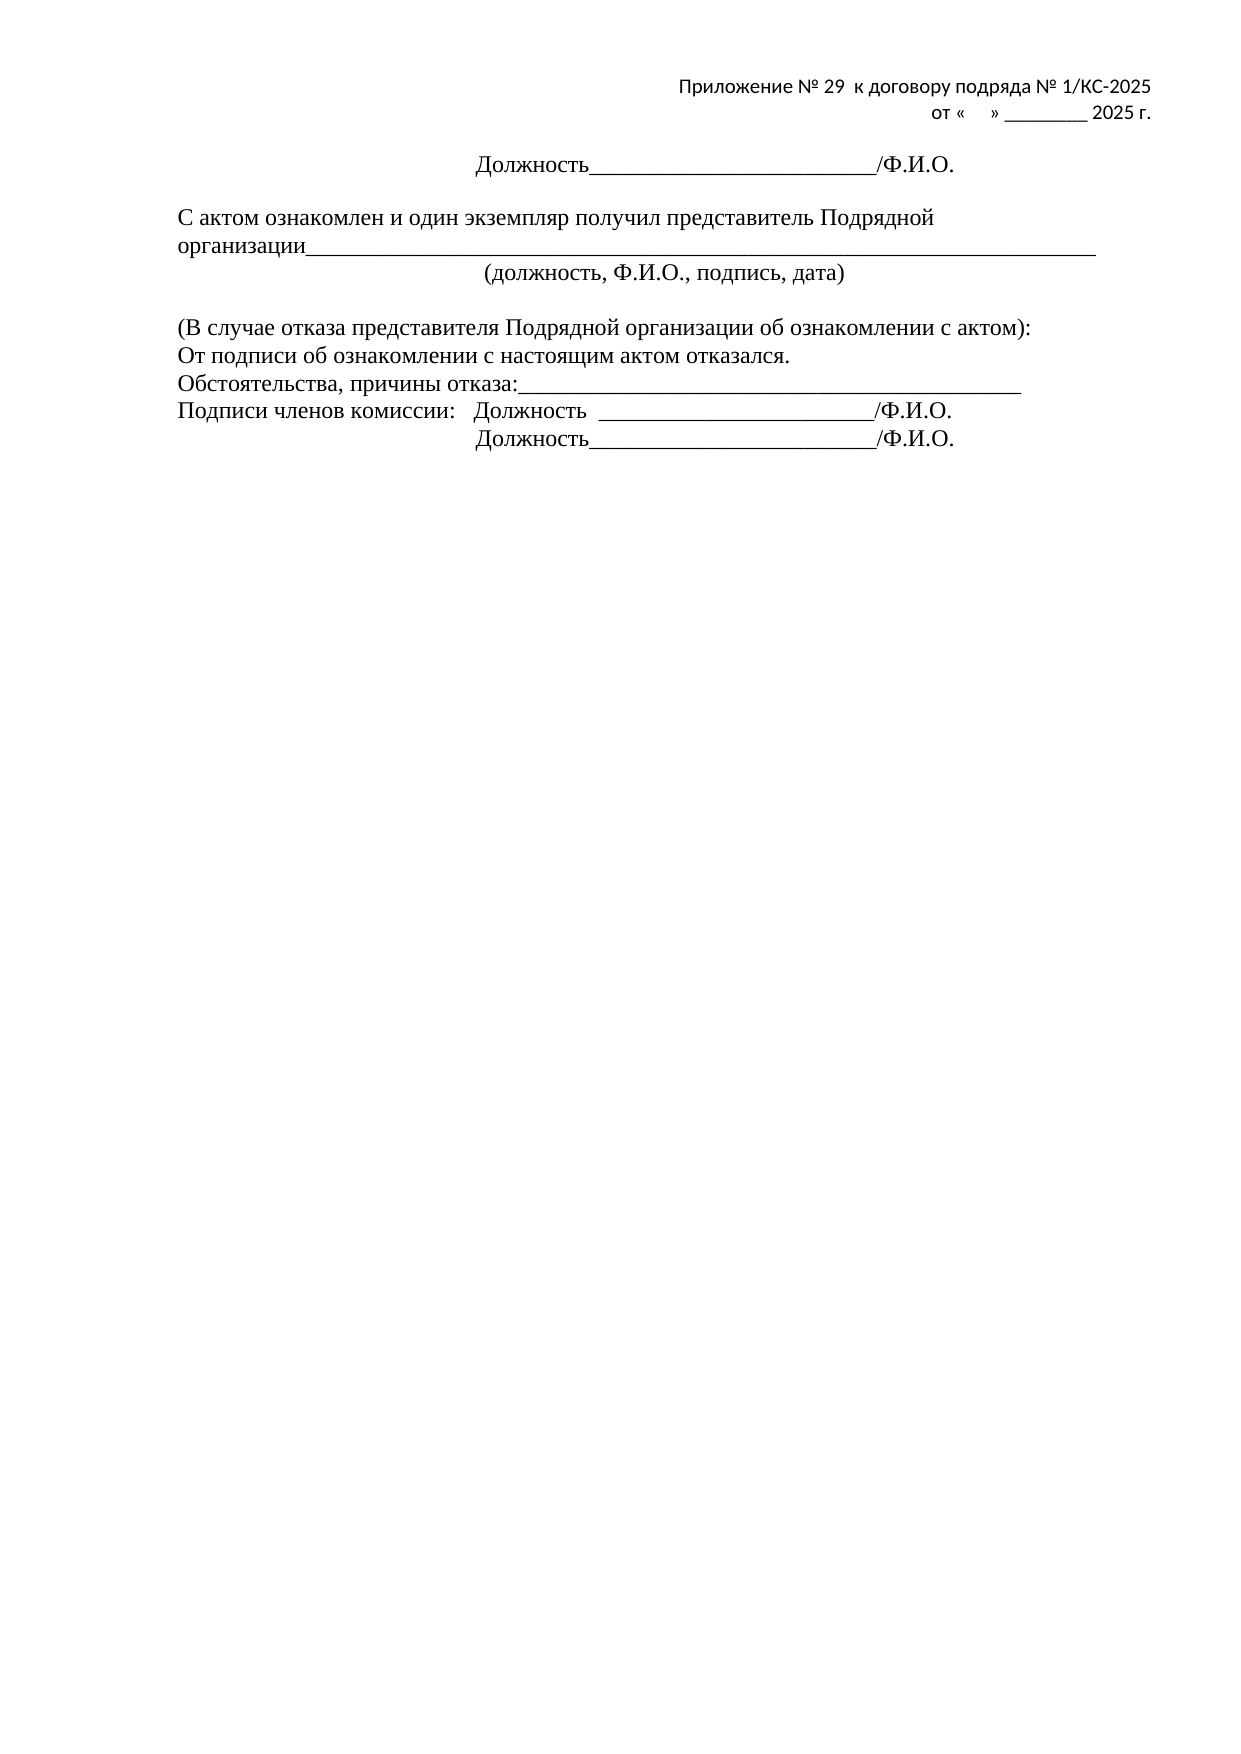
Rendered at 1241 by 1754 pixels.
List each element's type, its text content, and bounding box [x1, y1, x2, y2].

text Обстоятельства, причины отказа:__________________________________________ [177, 369, 1152, 396]
text Должность________________________/Ф.И.О. [177, 424, 1152, 451]
text Должность________________________/Ф.И.О. [177, 150, 1152, 178]
text С актом ознакомлен и один экземпляр получил представитель Подрядной организации__________________________________________________________________ [177, 203, 1152, 258]
text (В случае отказа представителя Подрядной организации об ознакомлении с актом): [177, 313, 1152, 341]
text От подписи об ознакомлении с настоящим актом отказался. [177, 341, 1152, 369]
text Подписи членов комиссии: Должность _______________________/Ф.И.О. [177, 396, 1152, 424]
text (должность, Ф.И.О., подпись, дата) [177, 258, 1152, 286]
